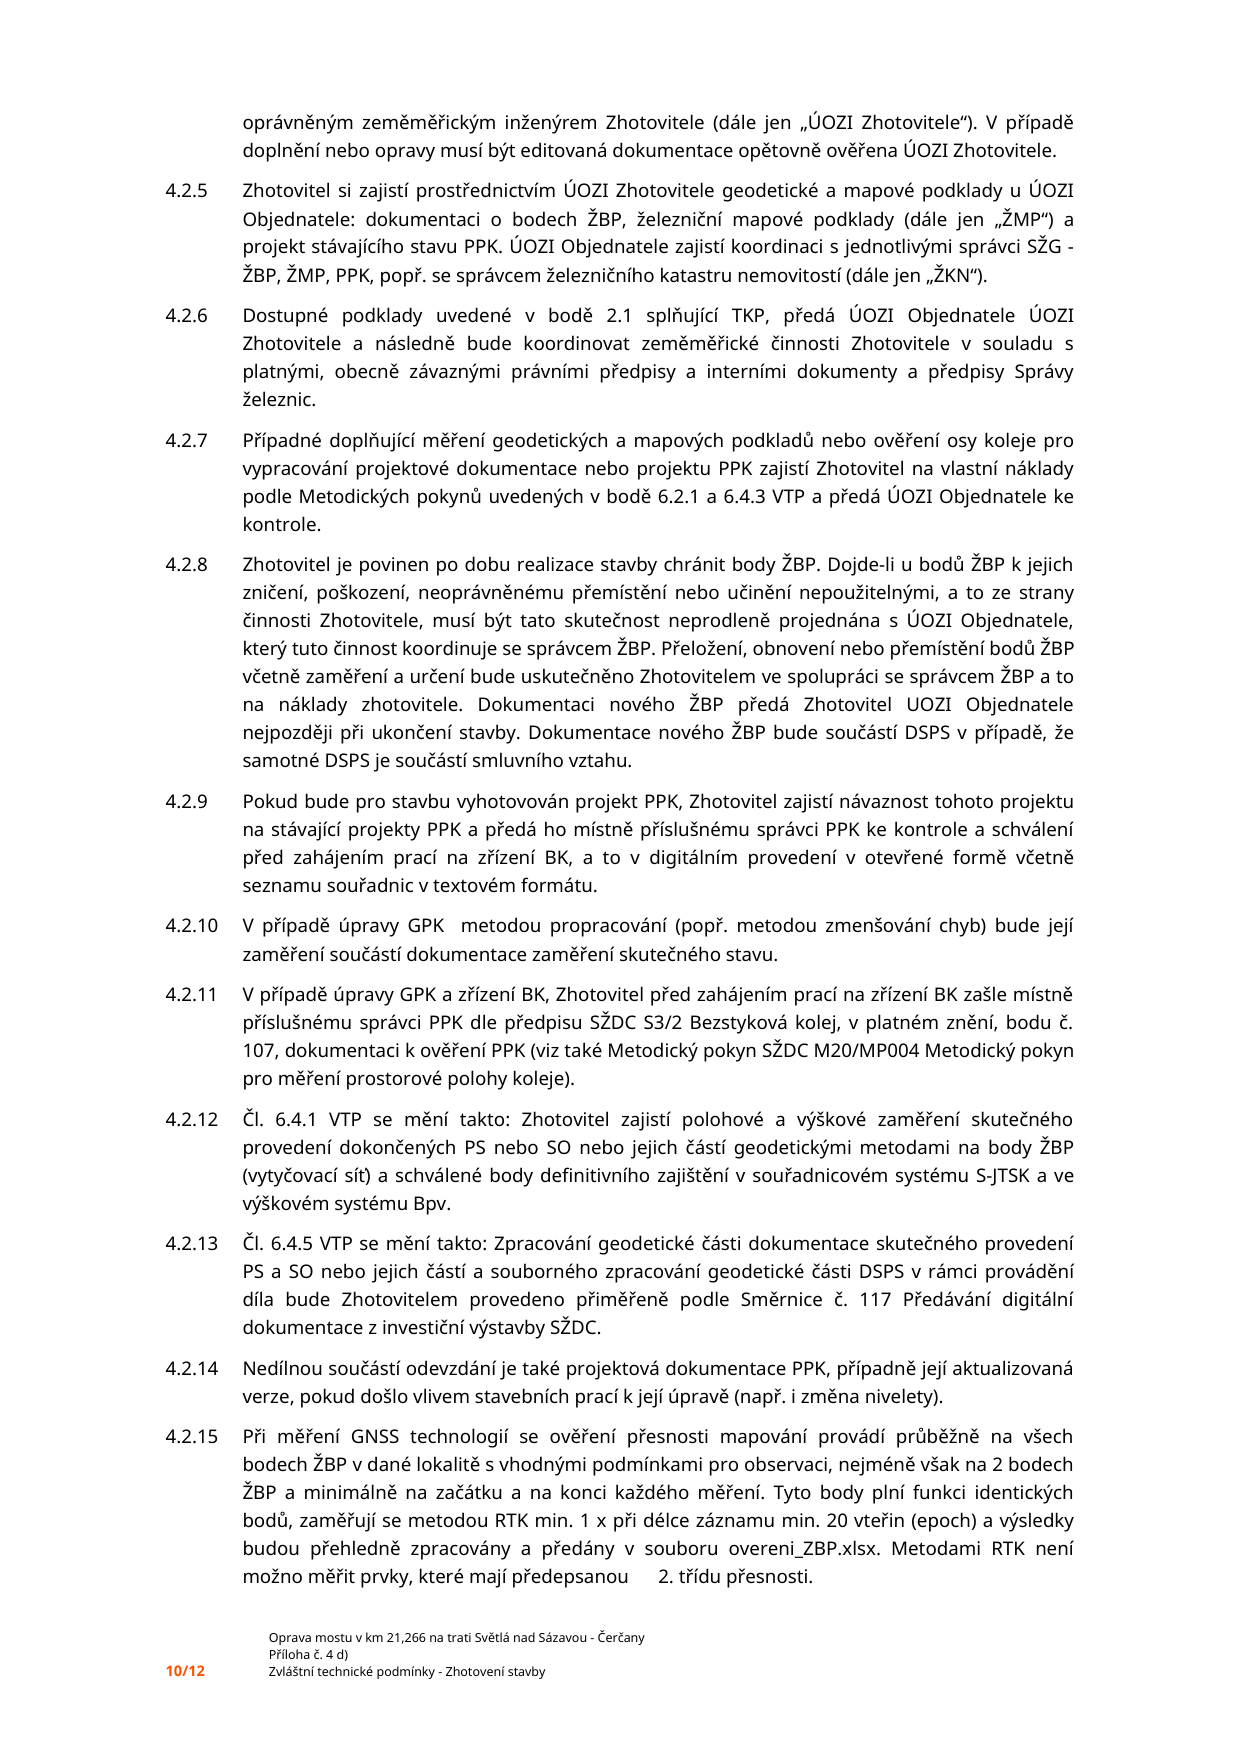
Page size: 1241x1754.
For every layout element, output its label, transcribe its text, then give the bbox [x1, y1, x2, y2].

text Dostupné podklady uvedené v bodě 2.1 splňující TKP, předá ÚOZI Objednatele ÚOZI Zhotovitele a následně bude koordinovat zeměměřické činnosti Zhotovitele v souladu s platnými, obecně závaznými právními předpisy a interními dokumenty a předpisy Správy železnic. [165, 302, 1075, 412]
text Čl. 6.4.1 VTP se mění takto: Zhotovitel zajistí polohové a výškové zaměření skutečného provedení dokončených PS nebo SO nebo jejich částí geodetickými metodami na body ŽBP (vytyčovací síť) a schválené body definitivního zajištění v souřadnicovém systému S-JTSK a ve výškovém systému Bpv. [165, 1106, 1075, 1216]
text Při měření GNSS technologií se ověření přesnosti mapování provádí průběžně na všech bodech ŽBP v dané lokalitě s vhodnými podmínkami pro observaci, nejméně však na 2 bodech ŽBP a minimálně na začátku a na konci každého měření. Tyto body plní funkci identických bodů, zaměřují se metodou RTK min. 1 x při délce záznamu min. 20 vteřin (epoch) a výsledky budou přehledně zpracovány a předány v souboru overeni_ZBP.xlsx. Metodami RTK není možno měřit prvky, které mají předepsanou 2. třídu přesnosti. [165, 1424, 1075, 1589]
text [165, 109, 1075, 163]
text V případě úpravy GPK metodou propracování (popř. metodou zmenšování chyb) bude její zaměření součástí dokumentace zaměření skutečného stavu. [165, 913, 1075, 966]
text Nedílnou součástí odevzdání je také projektová dokumentace PPK, případně její aktualizovaná verze, pokud došlo vlivem stavebních prací k její úpravě (např. i změna nivelety). [165, 1355, 1075, 1409]
text Pokud bude pro stavbu vyhotovován projekt PPK, Zhotovitel zajistí návaznost tohoto projektu na stávající projekty PPK a předá ho místně příslušnému správci PPK ke kontrole a schválení před zahájením prací na zřízení BK, a to v digitálním provedení v otevřené formě včetně seznamu souřadnic v textovém formátu. [165, 788, 1075, 898]
text Případné doplňující měření geodetických a mapových podkladů nebo ověření osy koleje pro vypracování projektové dokumentace nebo projektu PPK zajistí Zhotovitel na vlastní náklady podle Metodických pokynů uvedených v bodě 6.2.1 a 6.4.3 VTP a předá ÚOZI Objednatele ke kontrole. [165, 427, 1075, 537]
text Čl. 6.4.5 VTP se mění takto: Zpracování geodetické části dokumentace skutečného provedení PS a SO nebo jejich částí a souborného zpracování geodetické části DSPS v rámci provádění díla bude Zhotovitelem provedeno přiměřeně podle Směrnice č. 117 Předávání digitální dokumentace z investiční výstavby SŽDC. [165, 1231, 1075, 1340]
text V případě úpravy GPK a zřízení BK, Zhotovitel před zahájením prací na zřízení BK zašle místně příslušnému správci PPK dle předpisu SŽDC S3/2 Bezstyková kolej, v platném znění, bodu č. 107, dokumentaci k ověření PPK (viz také Metodický pokyn SŽDC M20/MP004 Metodický pokyn pro měření prostorové polohy koleje). [165, 981, 1075, 1091]
text Zhotovitel si zajistí prostřednictvím ÚOZI Zhotovitele geodetické a mapové podklady u ÚOZI Objednatele: dokumentaci o bodech ŽBP, železniční mapové podklady (dále jen „ŽMP“) a projekt stávajícího stavu PPK. ÚOZI Objednatele zajistí koordinaci s jednotlivými správci SŽG - ŽBP, ŽMP, PPK, popř. se správcem železničního katastru nemovitostí (dále jen „ŽKN“). [165, 178, 1075, 287]
text Zhotovitel je povinen po dobu realizace stavby chránit body ŽBP. Dojde-li u bodů ŽBP k jejich zničení, poškození, neoprávněnému přemístění nebo učinění nepoužitelnými, a to ze strany činnosti Zhotovitele, musí být tato skutečnost neprodleně projednána s ÚOZI Objednatele, který tuto činnost koordinuje se správcem ŽBP. Přeložení, obnovení nebo přemístění bodů ŽBP včetně zaměření a určení bude uskutečněno Zhotovitelem ve spolupráci se správcem ŽBP a to na náklady zhotovitele. Dokumentaci nového ŽBP předá Zhotovitel UOZI Objednatele nejpozději při ukončení stavby. Dokumentace nového ŽBP bude součástí DSPS v případě, že samotné DSPS je součástí smluvního vztahu. [165, 552, 1075, 773]
